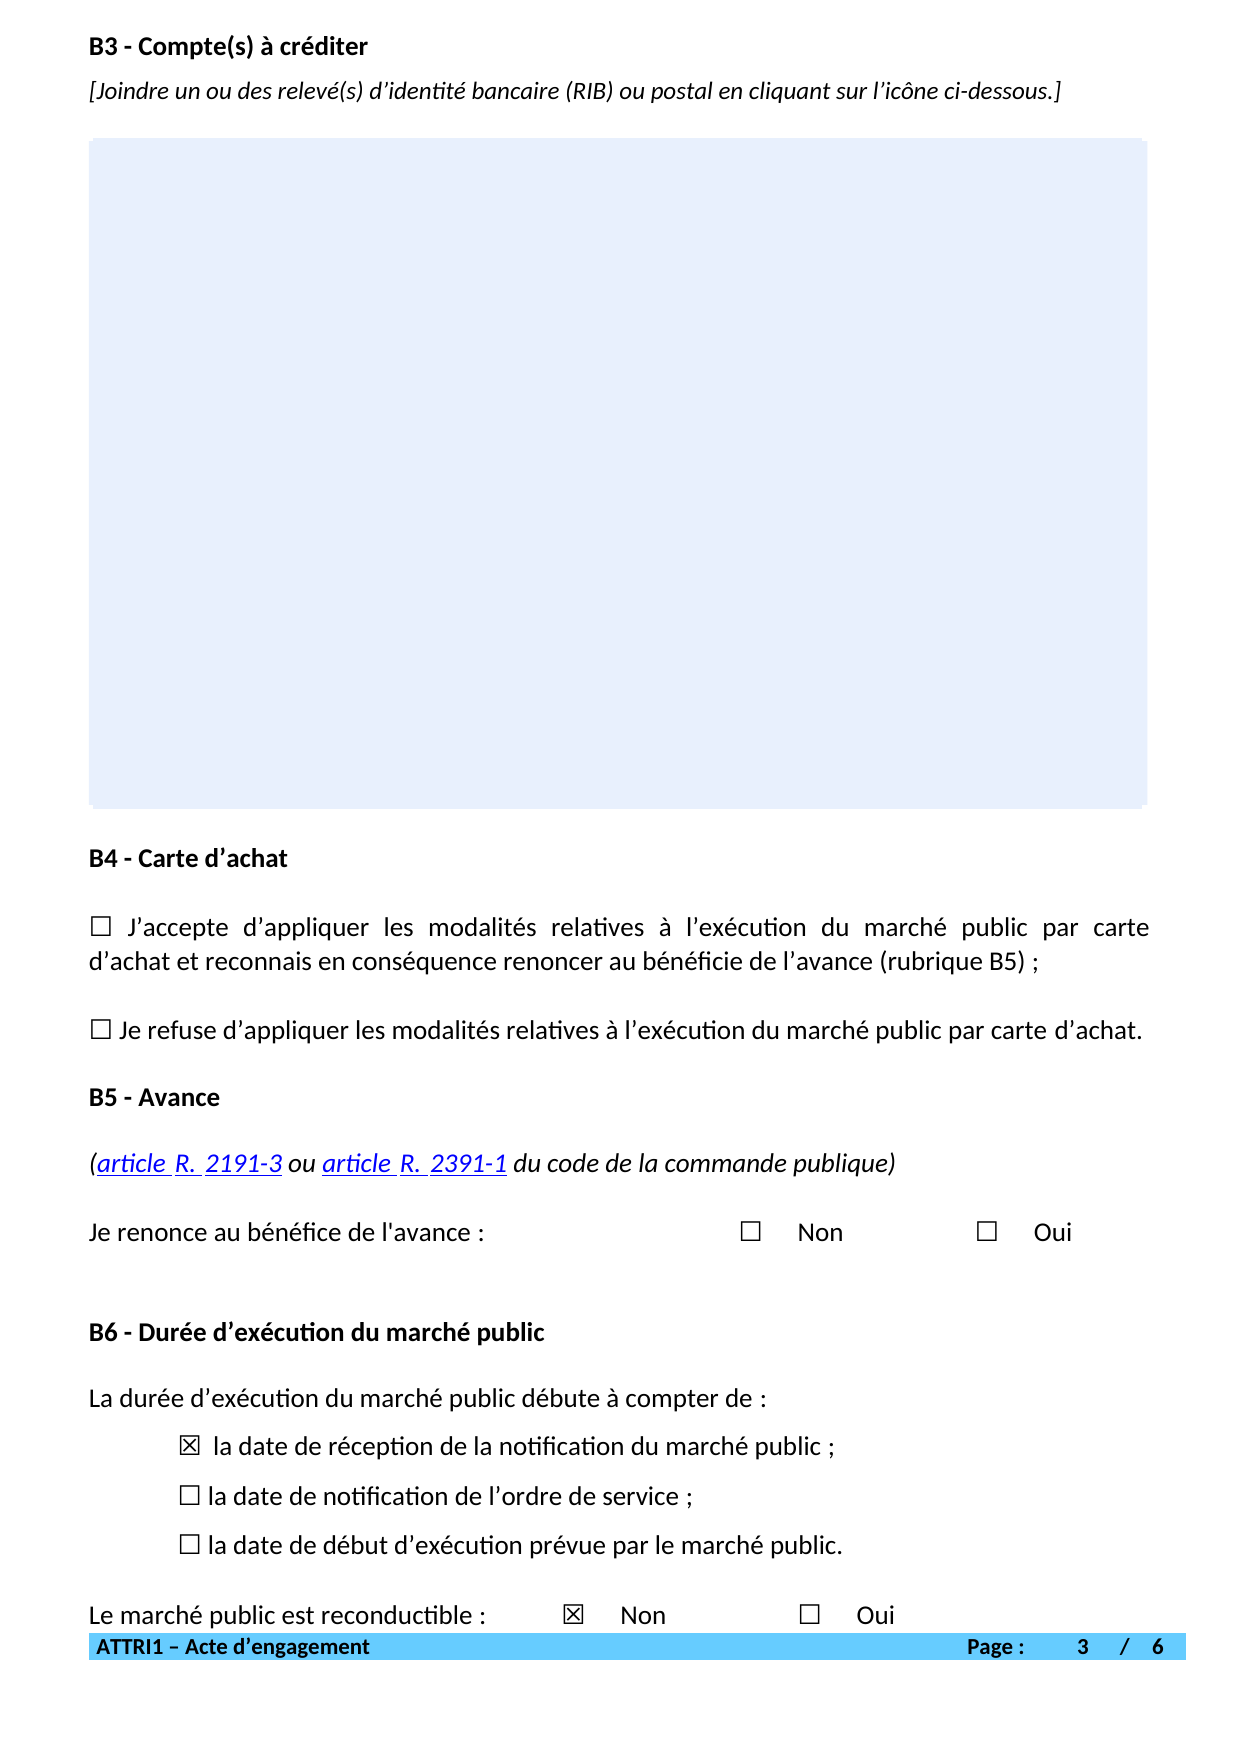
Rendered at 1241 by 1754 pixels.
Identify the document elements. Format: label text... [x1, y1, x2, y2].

text La durée d’exécution du marché public débute à compter de : [89, 1381, 1152, 1414]
text B5 - Avance [89, 1080, 1152, 1113]
text B3 - Compte(s) à créditer [89, 29, 1152, 63]
picture [88, 138, 1148, 809]
text la date de réception de la notification du marché public ; [148, 1427, 1152, 1464]
text la date de début d’exécution prévue par le marché public. [148, 1526, 1152, 1562]
text J’accepte d’appliquer les modalités relatives à l’exécution du marché public par carte d’achat et reconnais en conséquence renoncer au bénéficie de l’avance (rubrique B5) ; [89, 907, 1152, 977]
text B6 - Durée d’exécution du marché public [89, 1315, 1152, 1348]
text (article R. 2191-3 ou article R. 2391-1 du code de la commande publique) [89, 1146, 1152, 1179]
text [Joindre un ou des relevé(s) d’identité bancaire (RIB) ou postal en cliquant sur l’icône ci-dessous.] [89, 75, 1152, 106]
text la date de notification de l’ordre de service ; [148, 1476, 1152, 1513]
text Je refuse d’appliquer les modalités relatives à l’exécution du marché public par carte d’achat. [89, 1010, 1152, 1047]
text Le marché public est reconductible : Non Oui [89, 1596, 1152, 1632]
text Je renonce au bénéfice de l'avance : Non Oui [89, 1212, 1152, 1249]
text B4 - Carte d’achat [89, 841, 1152, 874]
